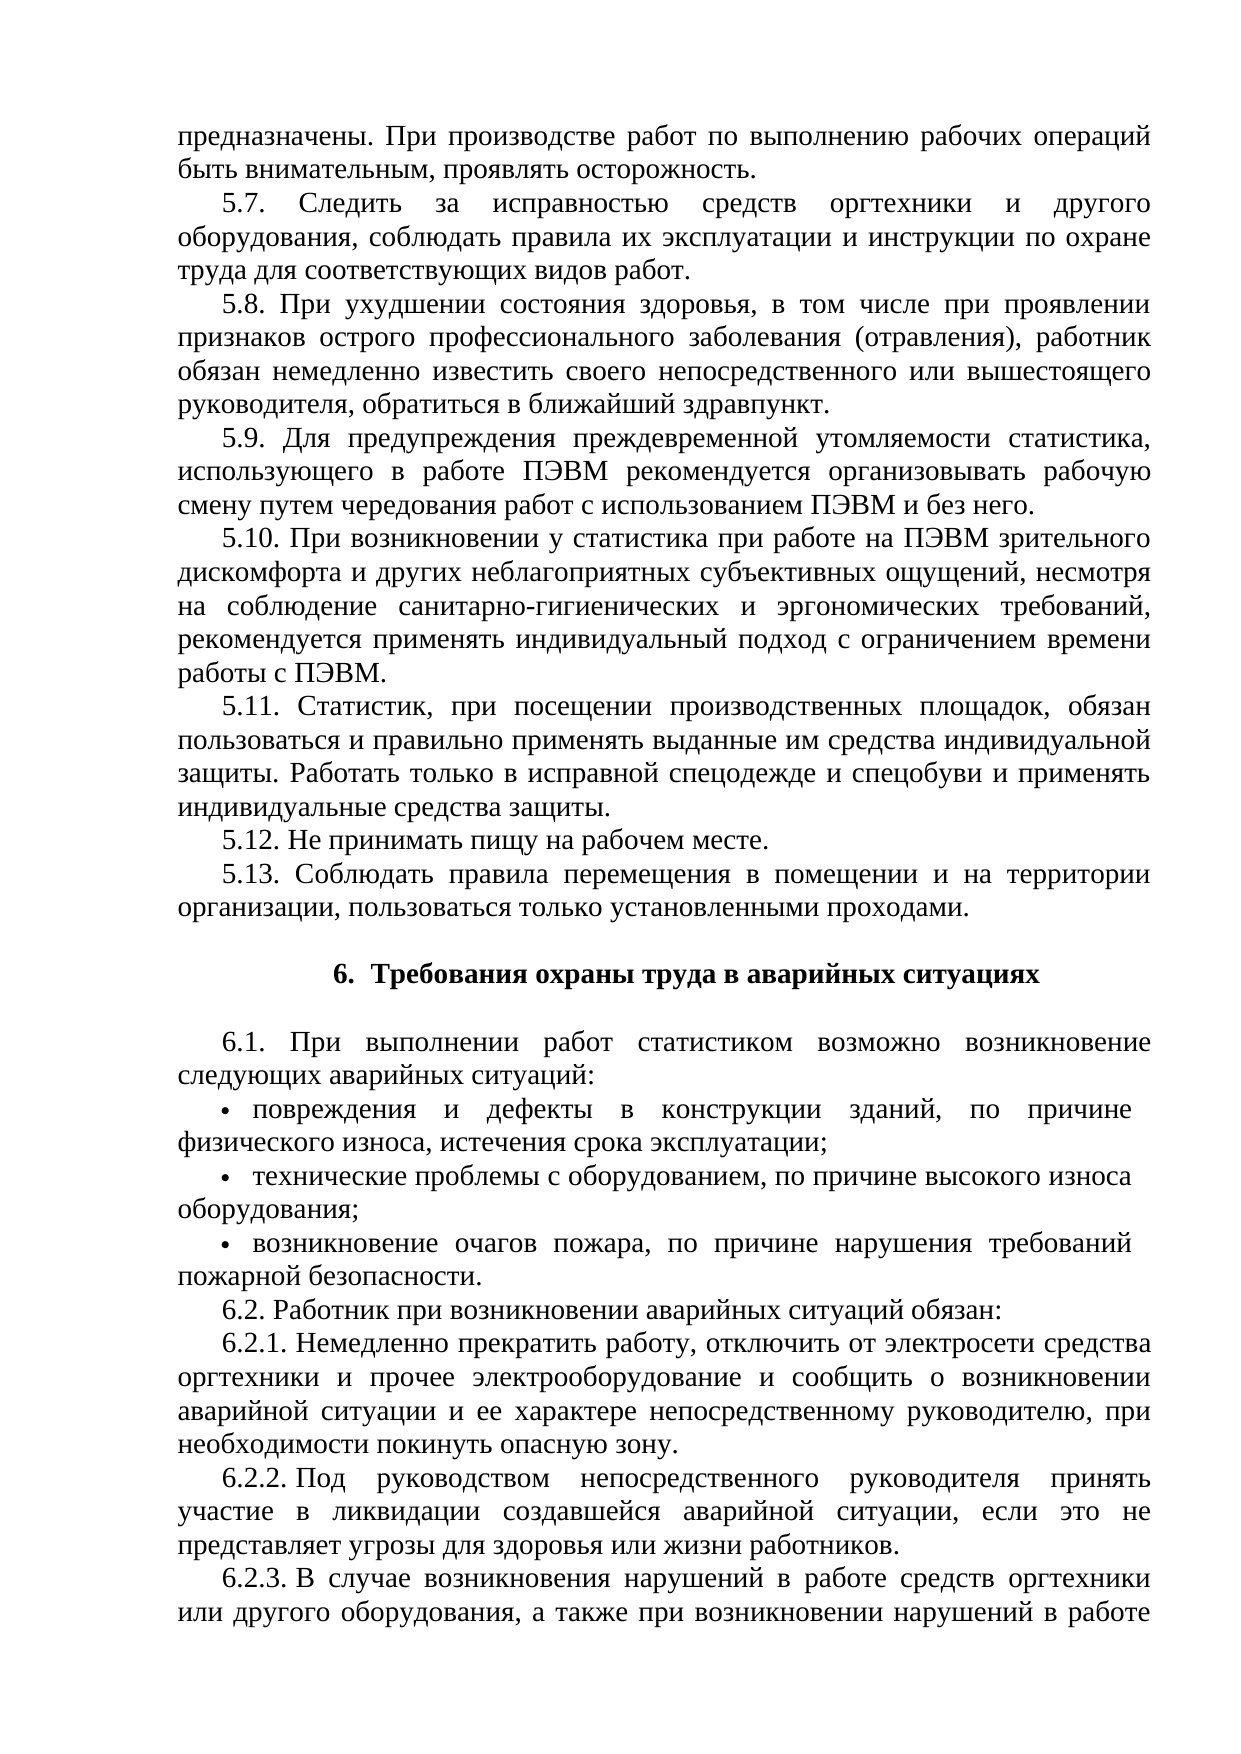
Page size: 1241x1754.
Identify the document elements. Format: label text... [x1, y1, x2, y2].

list Под руководством непосредственного руководителя принять участие в ликвидации создавшейся аварийной ситуации, если это не представляет угрозы для здоровья или жизни работников. [177, 1460, 1152, 1560]
text 5.12. Не принимать пищу на рабочем месте. [177, 822, 1152, 856]
text 5.10. При возникновении у статистика при работе на ПЭВМ зрительного дискомфорта и других неблагоприятных субъективных ощущений, несмотря на соблюдение санитарно-гигиенических и эргономических требований, рекомендуется применять индивидуальный подход с ограничением времени работы с ПЭВМ. [177, 521, 1152, 688]
list технические проблемы с оборудованием, по причине высокого износа оборудования; [177, 1158, 1133, 1225]
text 5.8. При ухудшении состояния здоровья, в том числе при проявлении признаков острого профессионального заболевания (отравления), работник обязан немедленно известить своего непосредственного или вышестоящего руководителя, обратиться в ближайший здравпункт. [177, 286, 1152, 420]
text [177, 118, 1152, 185]
text 5.9. Для предупреждения преждевременной утомляемости статистика, использующего в работе ПЭВМ рекомендуется организовывать рабочую смену путем чередования работ с использованием ПЭВМ и без него. [177, 420, 1152, 521]
text 5.11. Статистик, при посещении производственных площадок, обязан пользоваться и правильно применять выданные им средства индивидуальной защиты. Работать только в исправной спецодежде и спецобуви и применять индивидуальные средства защиты. [177, 688, 1152, 822]
list возникновение очагов пожара, по причине нарушения требований пожарной безопасности. [177, 1225, 1133, 1292]
text 6.1. При выполнении работ статистиком возможно возникновение следующих аварийных ситуаций: [177, 1024, 1152, 1091]
text 5.7. Следить за исправностью средств оргтехники и другого оборудования, соблюдать правила их эксплуатации и инструкции по охране труда для соответствующих видов работ. [177, 185, 1152, 286]
list Немедленно прекратить работу, отключить от электросети средства оргтехники и прочее электрооборудование и сообщить о возникновении аварийной ситуации и ее характере непосредственному руководителю, при необходимости покинуть опасную зону. [177, 1326, 1152, 1460]
list Требования охраны труда в аварийных ситуациях [222, 957, 1152, 990]
text 5.13. Соблюдать правила перемещения в помещении и на территории организации, пользоваться только установленными проходами. [177, 856, 1152, 923]
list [177, 1560, 1152, 1627]
text 6.2. Работник при возникновении аварийных ситуаций обязан: [177, 1292, 1152, 1326]
list повреждения и дефекты в конструкции зданий, по причине физического износа, истечения срока эксплуатации; [177, 1091, 1133, 1158]
